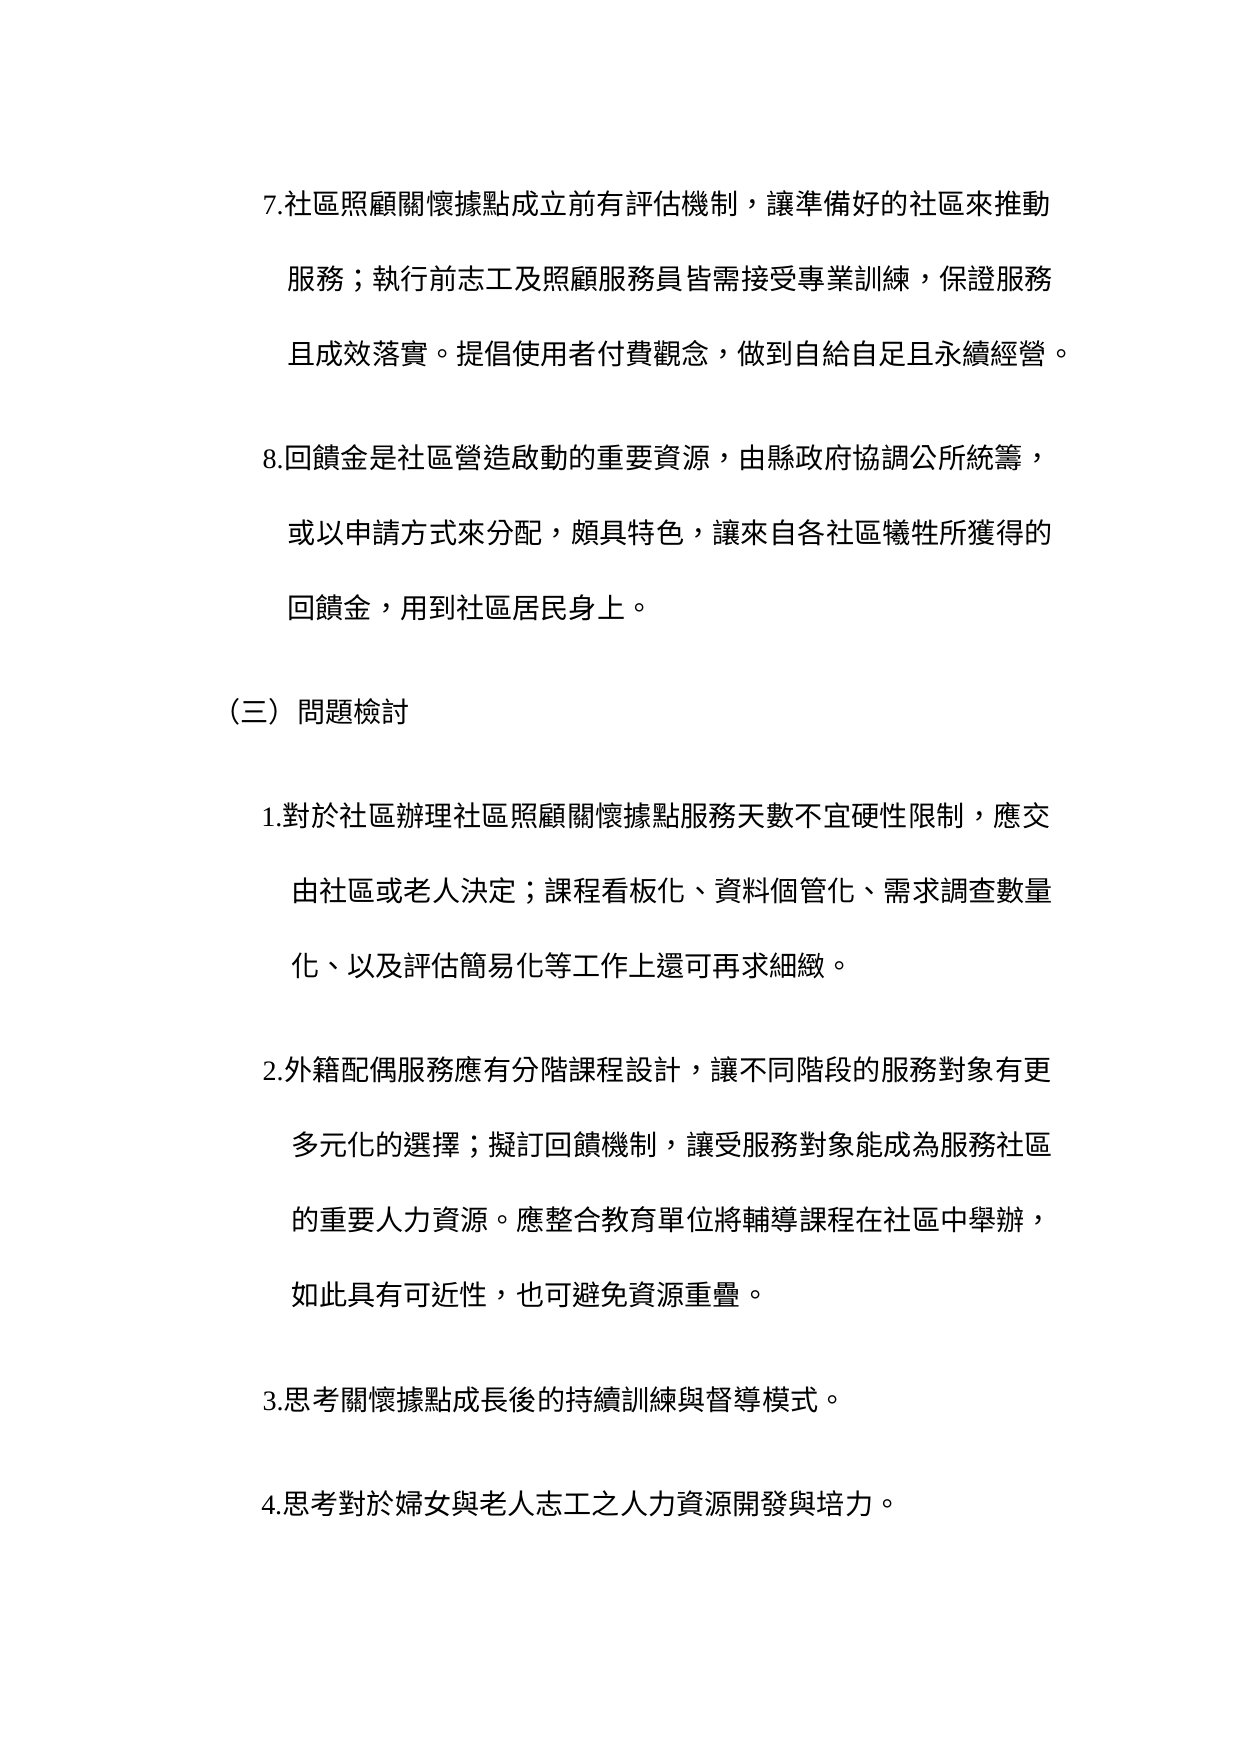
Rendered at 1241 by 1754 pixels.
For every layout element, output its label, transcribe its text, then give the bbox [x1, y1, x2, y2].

text 7.社區照顧關懷據點成立前有評估機制，讓準備好的社區來推動服務；執行前志工及照顧服務員皆需接受專業訓練，保證服務且成效落實。提倡使用者付費觀念，做到自給自足且永續經營。 [262, 164, 1053, 389]
text 3.思考關懷據點成長後的持續訓練與督導模式。 [187, 1360, 1053, 1435]
text 1.對於社區辦理社區照顧關懷據點服務天數不宜硬性限制，應交由社區或老人決定；課程看板化、資料個管化、需求調查數量化、以及評估簡易化等工作上還可再求細緻。 [261, 777, 1053, 1002]
text （三）問題檢討 [187, 673, 1053, 748]
text 4.思考對於婦女與老人志工之人力資源開發與培力。 [261, 1464, 1053, 1539]
text 8.回饋金是社區營造啟動的重要資源，由縣政府協調公所統籌，或以申請方式來分配，頗具特色，讓來自各社區犧牲所獲得的回饋金，用到社區居民身上。 [262, 419, 1053, 644]
text 2.外籍配偶服務應有分階課程設計，讓不同階段的服務對象有更多元化的選擇；擬訂回饋機制，讓受服務對象能成為服務社區的重要人力資源。應整合教育單位將輔導課程在社區中舉辦，如此具有可近性，也可避免資源重疊。 [262, 1031, 1053, 1331]
